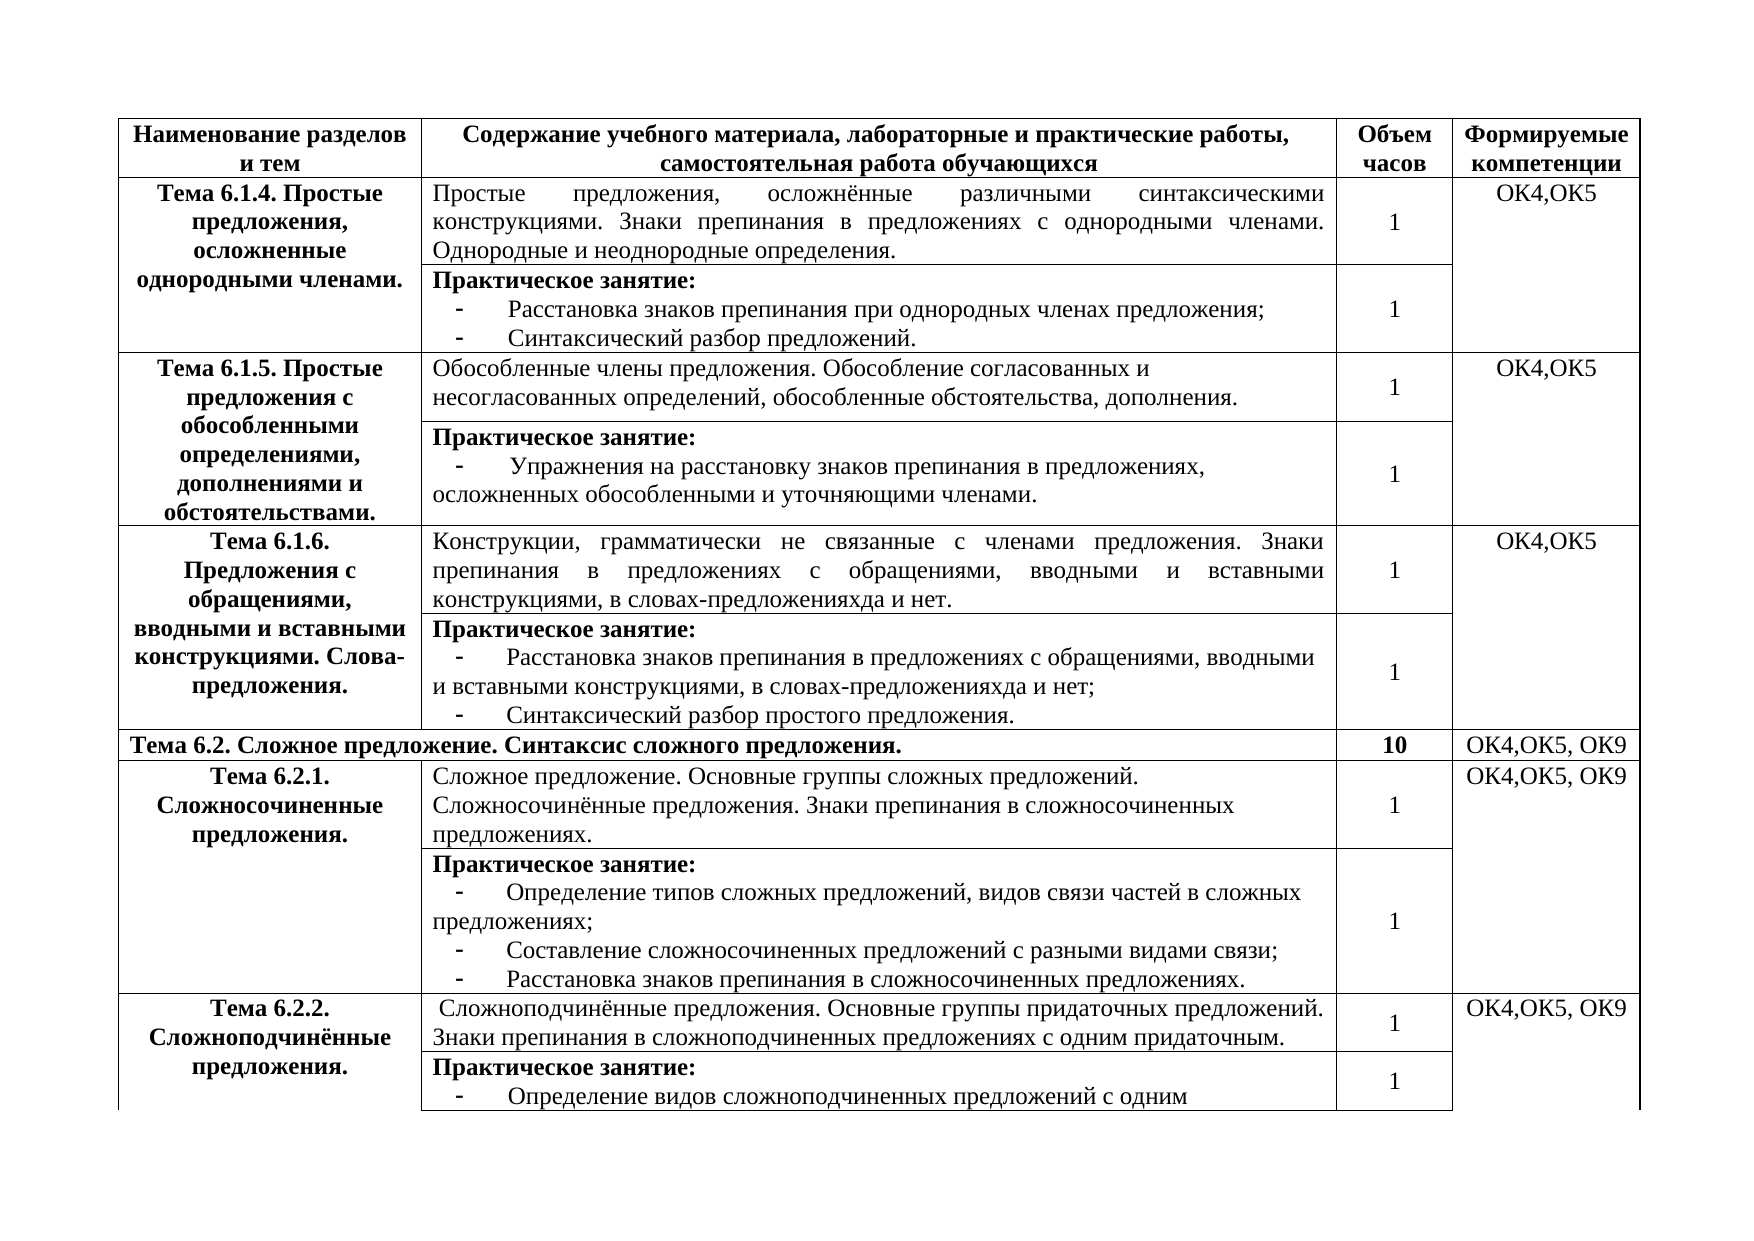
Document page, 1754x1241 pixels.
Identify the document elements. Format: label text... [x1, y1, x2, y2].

table_cell Простые предложения, осложнённые различными синтаксическими конструкциями. Знаки препинания в предложениях с однородными членами. Однородные и неоднородные определения. [422, 178, 1336, 264]
table_cell Тема 6.2.1. Сложносочиненные предложения. [119, 761, 421, 992]
table_cell Практическое занятие: Расстановка знаков препинания в предложениях с обращениями, вводными и вставными конструкциями, в словах-предложенияхда и нет; Синтаксический разбор простого предложения. [422, 614, 1336, 729]
table_cell Обособленные члены предложения. Обособление согласованных и несогласованных определений, обособленные обстоятельства, дополнения. [422, 353, 1336, 421]
table_cell 1 [1337, 526, 1452, 613]
table_cell 1 [1337, 265, 1452, 352]
table_cell Тема 6.1.5. Простые предложения с обособленными определениями, дополнениями и обстоятельствами. [119, 353, 421, 525]
table_cell 1 [1337, 994, 1452, 1051]
table_cell 10 [1337, 730, 1452, 760]
table_header Содержание учебного материала, лабораторные и практические работы, самостоятельная работа обучающихся [422, 119, 1336, 177]
table_cell 1 [1337, 849, 1452, 992]
table_cell ОК4,ОК5, ОК9 [1453, 730, 1639, 760]
table_cell Тема 6.2.2. Сложноподчинённые предложения. [119, 994, 421, 1109]
table_cell Практическое занятие: Упражнения на расстановку знаков препинания в предложениях, осложненных обособленными и уточняющими членами. [422, 422, 1336, 525]
table_cell ОК4,ОК5 [1453, 178, 1639, 352]
table_cell 1 [1337, 178, 1452, 264]
table_cell 1 [1337, 1052, 1452, 1109]
table_cell Сложное предложение. Основные группы сложных предложений. Сложносочинённые предложения. Знаки препинания в сложносочиненных предложениях. [422, 761, 1336, 848]
table_cell Тема 6.1.4. Простые предложения, осложненные однородными членами. [119, 178, 421, 352]
table_cell ОК4,ОК5 [1453, 353, 1639, 525]
table_cell ОК4,ОК5 [1453, 526, 1639, 729]
table_cell ОК4,ОК5, ОК9 [1453, 994, 1639, 1109]
table_cell Тема 6.1.6. Предложения с обращениями, вводными и вставными конструкциями. Слова-предложения. [119, 526, 421, 729]
table_header Наименование разделов и тем [119, 119, 421, 177]
table_cell 1 [1337, 614, 1452, 729]
table_header Формируемые компетенции [1453, 119, 1639, 177]
table_cell 1 [1337, 353, 1452, 421]
table_cell Конструкции, грамматически не связанные с членами предложения. Знаки препинания в предложениях с обращениями, вводными и вставными конструкциями, в словах-предложенияхда и нет. [422, 526, 1336, 613]
table_header Объем часов [1337, 119, 1452, 177]
table_cell Практическое занятие: Определение типов сложных предложений, видов связи частей в сложных предложениях; Составление сложносочиненных предложений с разными видами связи; Расстановка знаков препинания в сложносочиненных предложениях. [422, 849, 1336, 992]
table_cell ОК4,ОК5, ОК9 [1453, 761, 1639, 992]
table_cell Тема 6.2. Сложное предложение. Синтаксис сложного предложения. [119, 730, 1336, 760]
table_cell Сложноподчинённые предложения. Основные группы придаточных предложений. Знаки препинания в сложноподчиненных предложениях с одним придаточным. [422, 994, 1336, 1051]
table_cell Практическое занятие: Расстановка знаков препинания при однородных членах предложения; Синтаксический разбор предложений. [422, 265, 1336, 352]
table_cell 1 [1337, 422, 1452, 525]
table_cell 1 [1337, 761, 1452, 848]
